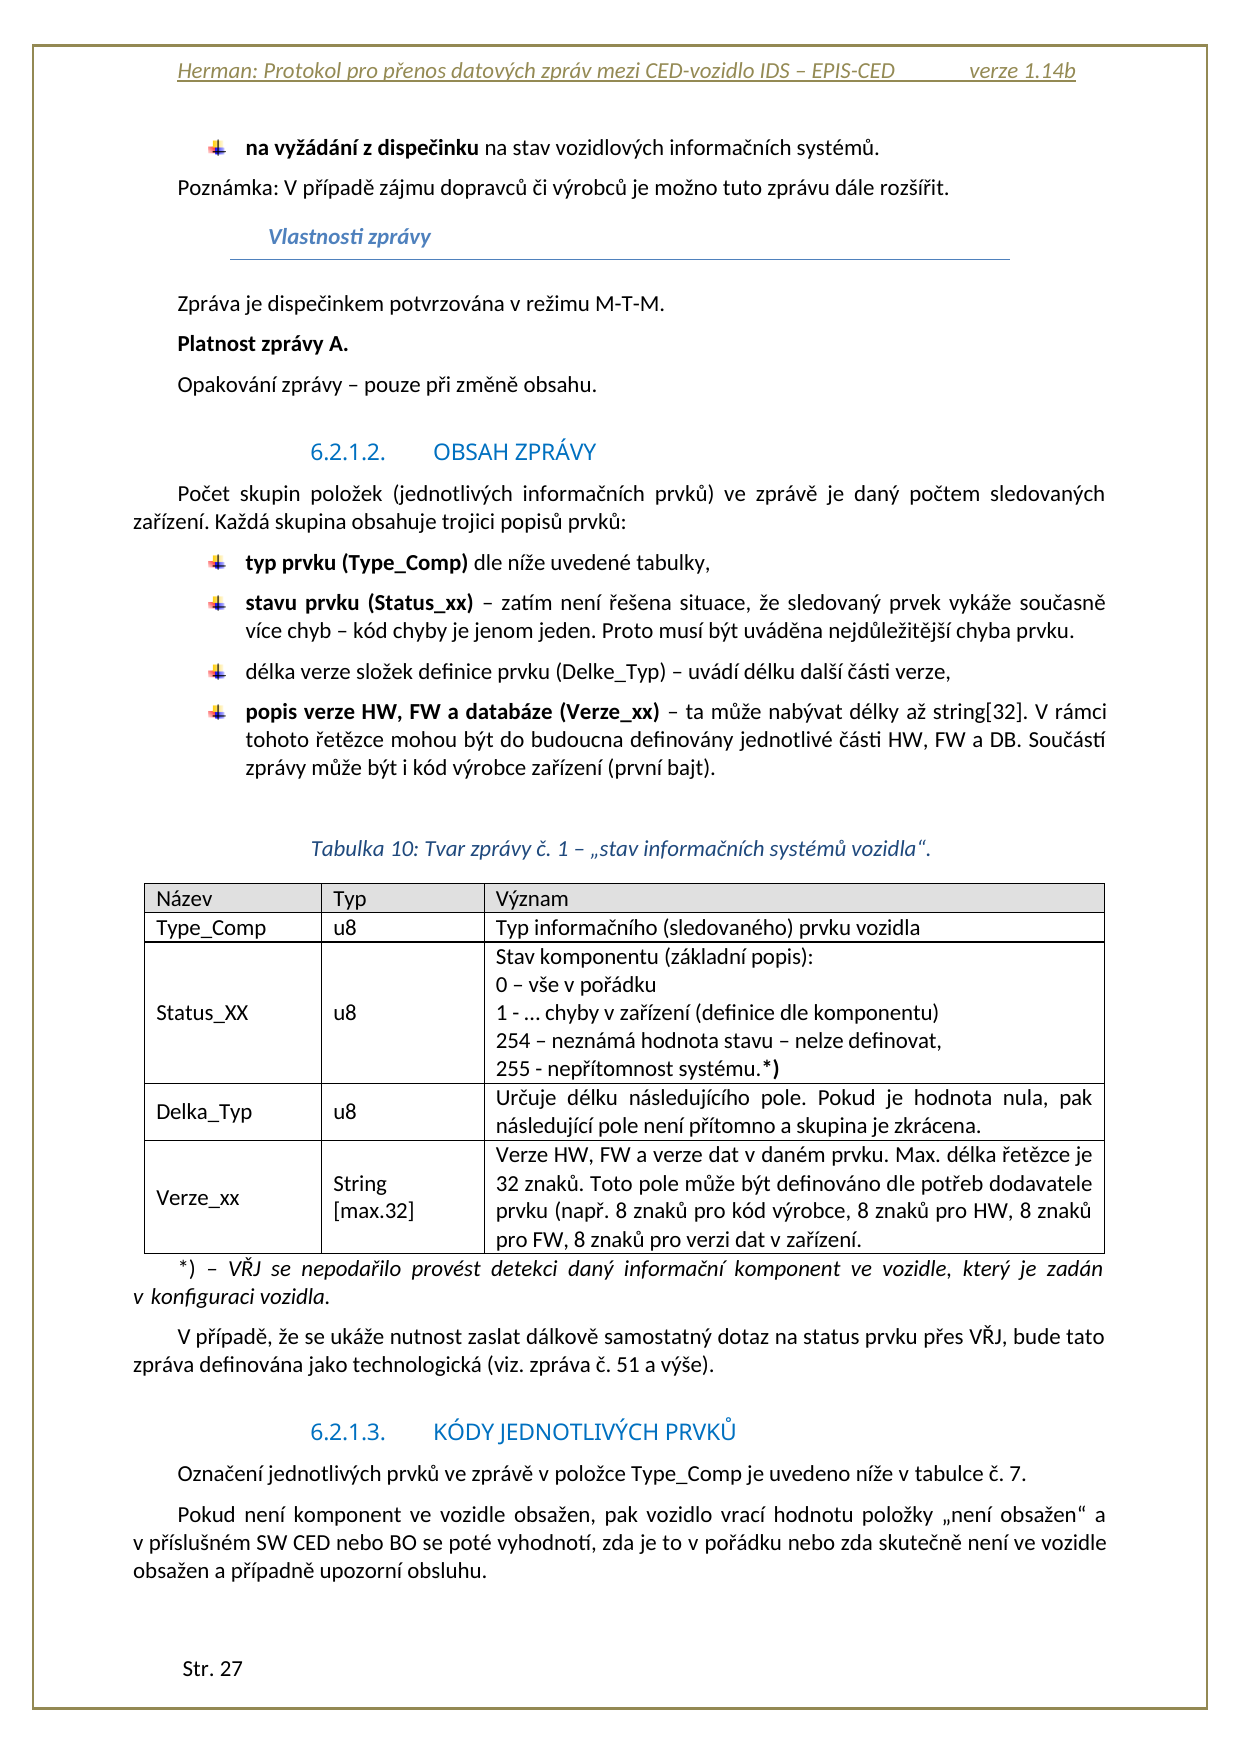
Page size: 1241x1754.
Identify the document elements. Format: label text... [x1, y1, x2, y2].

table_cell u8 [322, 943, 484, 1082]
text *) – VŘJ se nepodařilo provést detekci daný informační komponent ve vozidle, který je zadán v konfiguraci vozidla. [133, 1254, 1107, 1310]
table_cell Typ informačního (sledovaného) prvku vozidla [485, 913, 1104, 941]
picture [208, 553, 226, 570]
subtitle Kódy jednotlivých prvků [266, 1416, 1107, 1447]
table_cell u8 [322, 913, 484, 941]
text Zpráva je dispečinkem potvrzována v režimu M-T-M. [133, 289, 1107, 317]
table_cell Status_XX [145, 943, 321, 1082]
text Počet skupin položek (jednotlivých informačních prvků) ve zprávě je daný počtem sledovaných zařízení. Každá skupina obsahuje trojici popisů prvků: [133, 479, 1107, 535]
table_cell Type_Comp [145, 913, 321, 941]
picture [208, 662, 226, 680]
text Vlastnosti zprávy [230, 222, 1010, 259]
table_cell Verze_xx [145, 1141, 321, 1253]
table_cell Verze HW, FW a verze dat v daném prvku. Max. délka řetězce je 32 znaků. Toto pole může být definováno dle potřeb dodavatele prvku (např. 8 znaků pro kód výrobce, 8 znaků pro HW, 8 znaků pro FW, 8 znaků pro verzi dat v zařízení. [485, 1141, 1104, 1253]
picture [208, 138, 226, 156]
text Poznámka: V případě zájmu dopravců či výrobců je možno tuto zprávu dále rozšířit. [133, 173, 1107, 201]
picture [208, 703, 226, 720]
table_cell Určuje délku následujícího pole. Pokud je hodnota nula, pak následující pole není přítomno a skupina je zkrácena. [485, 1084, 1104, 1139]
table_header Význam [485, 884, 1104, 912]
picture [208, 594, 226, 611]
text Opakování zprávy – pouze při změně obsahu. [133, 370, 1107, 398]
table_header Název [145, 884, 321, 912]
table_cell Delka_Typ [145, 1084, 321, 1139]
table_cell Stav komponentu (základní popis): 0 – vše v pořádku 1 - … chyby v zařízení (definice dle komponentu) 254 – neznámá hodnota stavu – nelze definovat, 255 - nepřítomnost systému.*) [485, 943, 1104, 1082]
table_cell String [max.32] [322, 1141, 484, 1253]
text Označení jednotlivých prvků ve zprávě v položce Type_Comp je uvedeno níže v tabulce č. 7. [133, 1459, 1107, 1488]
list typ prvku (Type_Comp) dle níže uvedené tabulky, [208, 548, 1107, 576]
table_cell u8 [322, 1084, 484, 1139]
subtitle Obsah zprávy [266, 435, 1107, 467]
list popis verze HW, FW a databáze (Verze_xx) – ta může nabývat délky až string[32]. V rámci tohoto řetězce mohou být do budoucna definovány jednotlivé části HW, FW a DB. Součástí zprávy může být i kód výrobce zařízení (první bajt). [208, 697, 1107, 781]
list stavu prvku (Status_xx) – zatím není řešena situace, že sledovaný prvek vykáže současně více chyb – kód chyby je jenom jeden. Proto musí být uváděna nejdůležitější chyba prvku. [208, 588, 1107, 644]
text Platnost zprávy A. [133, 329, 1107, 357]
text Pokud není komponent ve vozidle obsažen, pak vozidlo vrací hodnotu položky „není obsažen“ a v příslušném SW CED nebo BO se poté vyhodnotí, zda je to v pořádku nebo zda skutečně není ve vozidle obsažen a případně upozorní obsluhu. [133, 1500, 1107, 1584]
list na vyžádání z dispečinku na stav vozidlových informačních systémů. [208, 133, 1107, 161]
list délka verze složek definice prvku (Delke_Typ) – uvádí délku další části verze, [208, 657, 1107, 685]
table_header Typ [322, 884, 484, 912]
text V případě, že se ukáže nutnost zaslat dálkově samostatný dotaz na status prvku přes VŘJ, bude tato zpráva definována jako technologická (viz. zpráva č. 51 a výše). [133, 1322, 1107, 1378]
